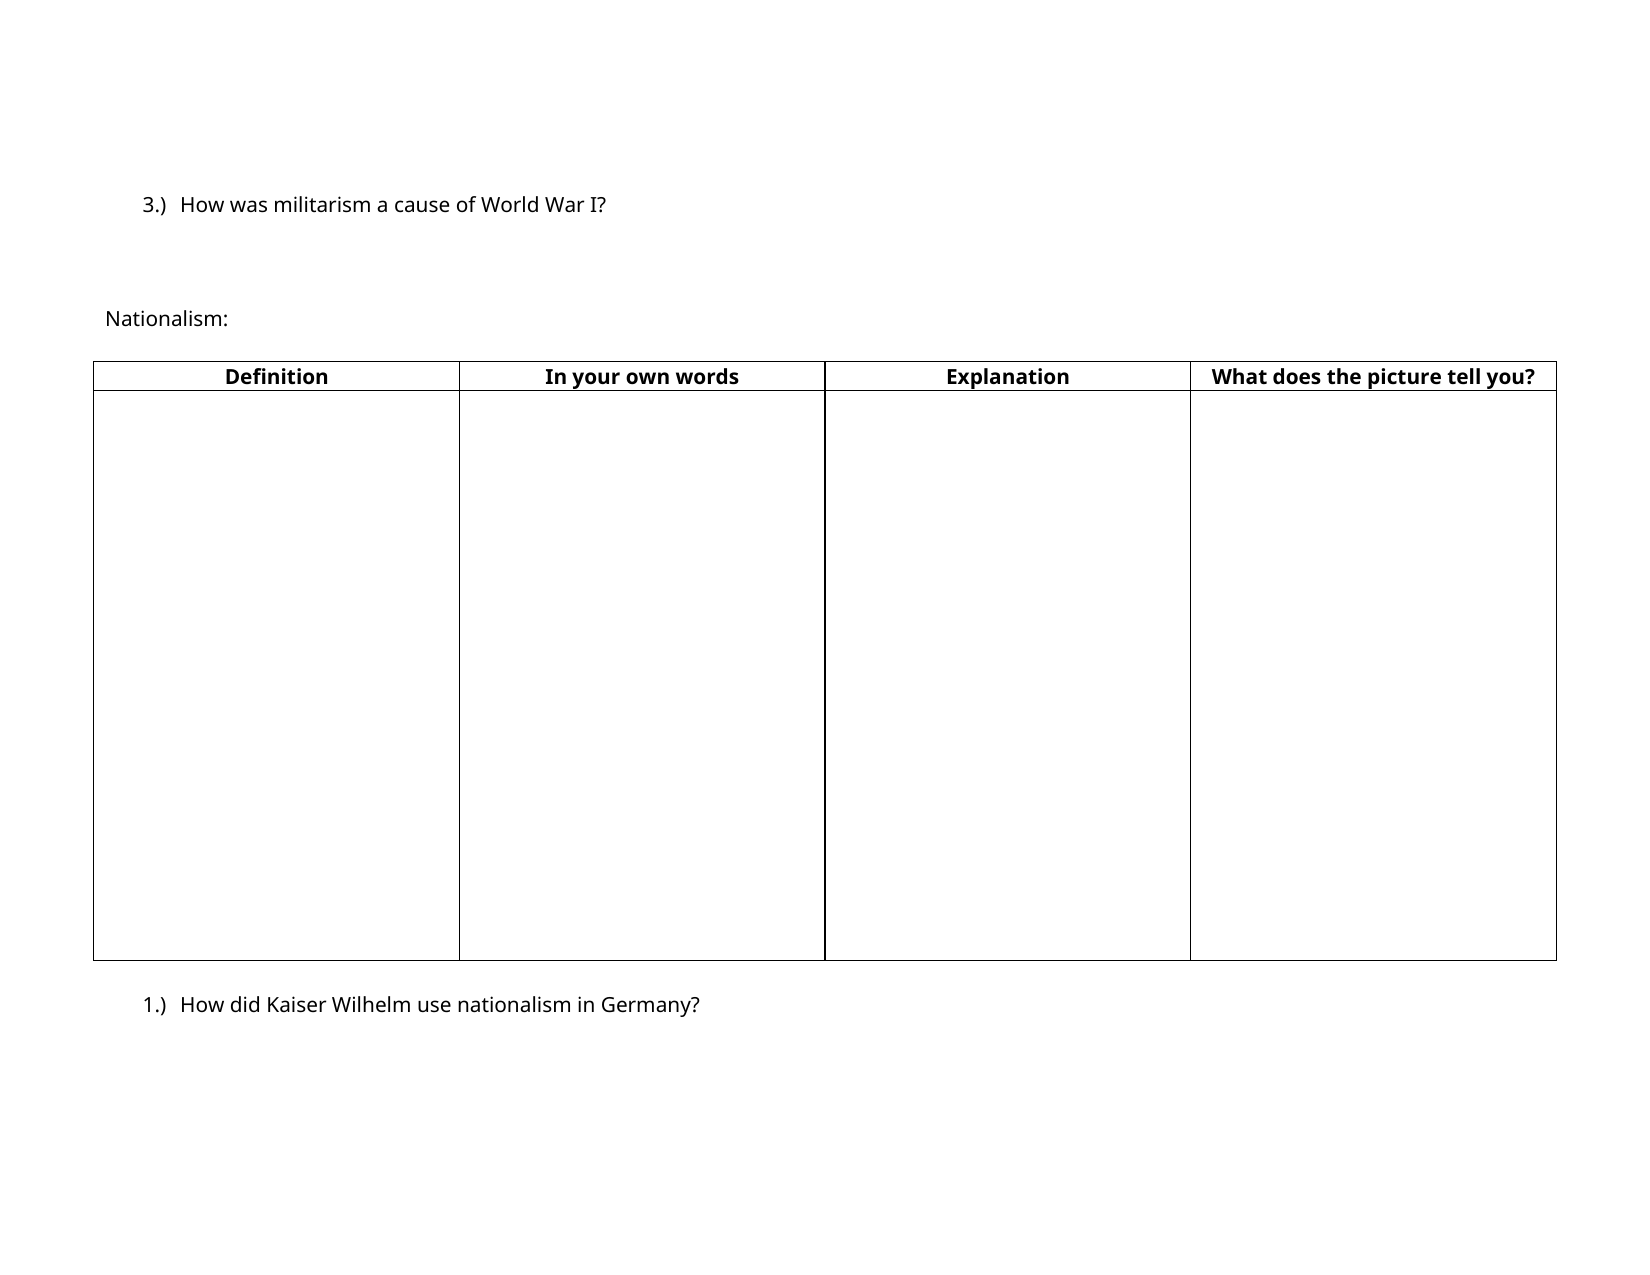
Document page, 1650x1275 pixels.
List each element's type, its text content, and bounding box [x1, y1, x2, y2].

table_cell [94, 391, 459, 960]
table_cell [460, 391, 824, 960]
table_cell [1191, 391, 1556, 960]
table_cell [826, 391, 1190, 960]
table_header Definition [94, 362, 459, 390]
list How did Kaiser Wilhelm use nationalism in Germany? [142, 990, 1545, 1018]
table_header What does the picture tell you? [1191, 362, 1556, 390]
table_header In your own words [460, 362, 824, 390]
text Nationalism: [105, 304, 1545, 332]
list How was militarism a cause of World War I? [142, 190, 1545, 219]
table_header Explanation [826, 362, 1190, 390]
